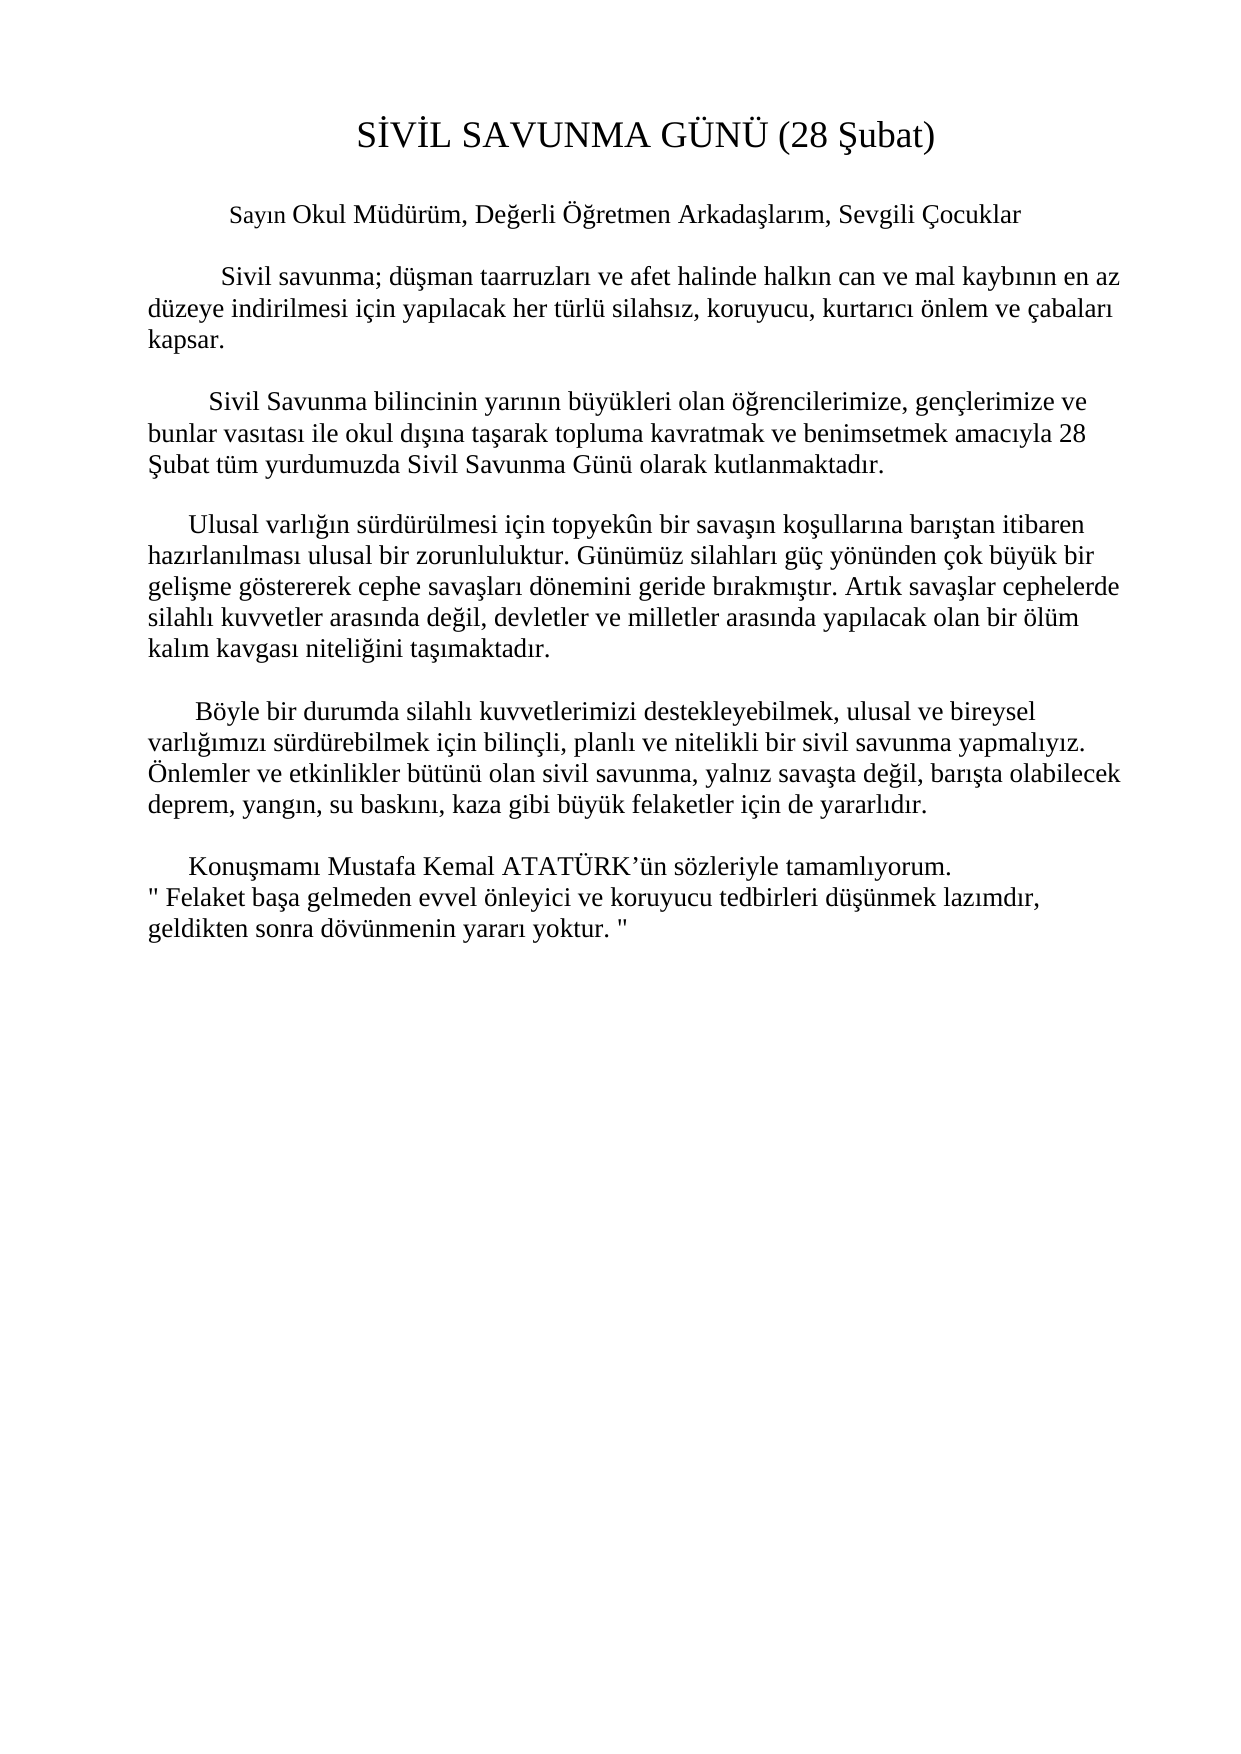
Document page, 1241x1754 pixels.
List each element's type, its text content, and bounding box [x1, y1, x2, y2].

text Sayın Okul Müdürüm, Değerli Öğretmen Arkadaşlarım, Sevgili Çocuklar [148, 199, 1144, 230]
text " Felaket başa gelmeden evvel önleyici ve koruyucu tedbirleri düşünmek lazımdır, geldikten sonra dövünmenin yararı yoktur. " [148, 881, 1144, 944]
text Ulusal varlığın sürdürülmesi için topyekûn bir savaşın koşullarına barıştan itibaren hazırlanılması ulusal bir zorunluluktur. Günümüz silahları güç yönünden çok büyük bir gelişme göstererek cephe savaşları dönemini geride bırakmıştır. Artık savaşlar cephelerde silahlı kuvvetler arasında değil, devletler ve milletler arasında yapılacak olan bir ölüm kalım kavgası niteliğini taşımaktadır. [148, 508, 1144, 663]
text Sivil savunma; düşman taarruzları ve afet halinde halkın can ve mal kaybının en az düzeye indirilmesi için yapılacak her türlü silahsız, koruyucu, kurtarıcı önlem ve çabaları kapsar. [148, 230, 1144, 354]
text Sivil Savunma bilincinin yarının büyükleri olan öğrencilerimize, gençlerimize ve bunlar vasıtası ile okul dışına taşarak topluma kavratmak ve benimsetmek amacıyla 28 Şubat tüm yurdumuzda Sivil Savunma Günü olarak kutlanmaktadır. [148, 386, 1144, 508]
text SİVİL SAVUNMA GÜNÜ (28 Şubat) [148, 112, 1144, 156]
text Konuşmamı Mustafa Kemal ATATÜRK’ün sözleriyle tamamlıyorum. [148, 819, 1144, 881]
text Böyle bir durumda silahlı kuvvetlerimizi destekleyebilmek, ulusal ve bireysel varlığımızı sürdürebilmek için bilinçli, planlı ve nitelikli bir sivil savunma yapmalıyız. Önlemler ve etkinlikler bütünü olan sivil savunma, yalnız savaşta değil, barışta olabilecek deprem, yangın, su baskını, kaza gibi büyük felaketler için de yararlıdır. [148, 694, 1144, 819]
